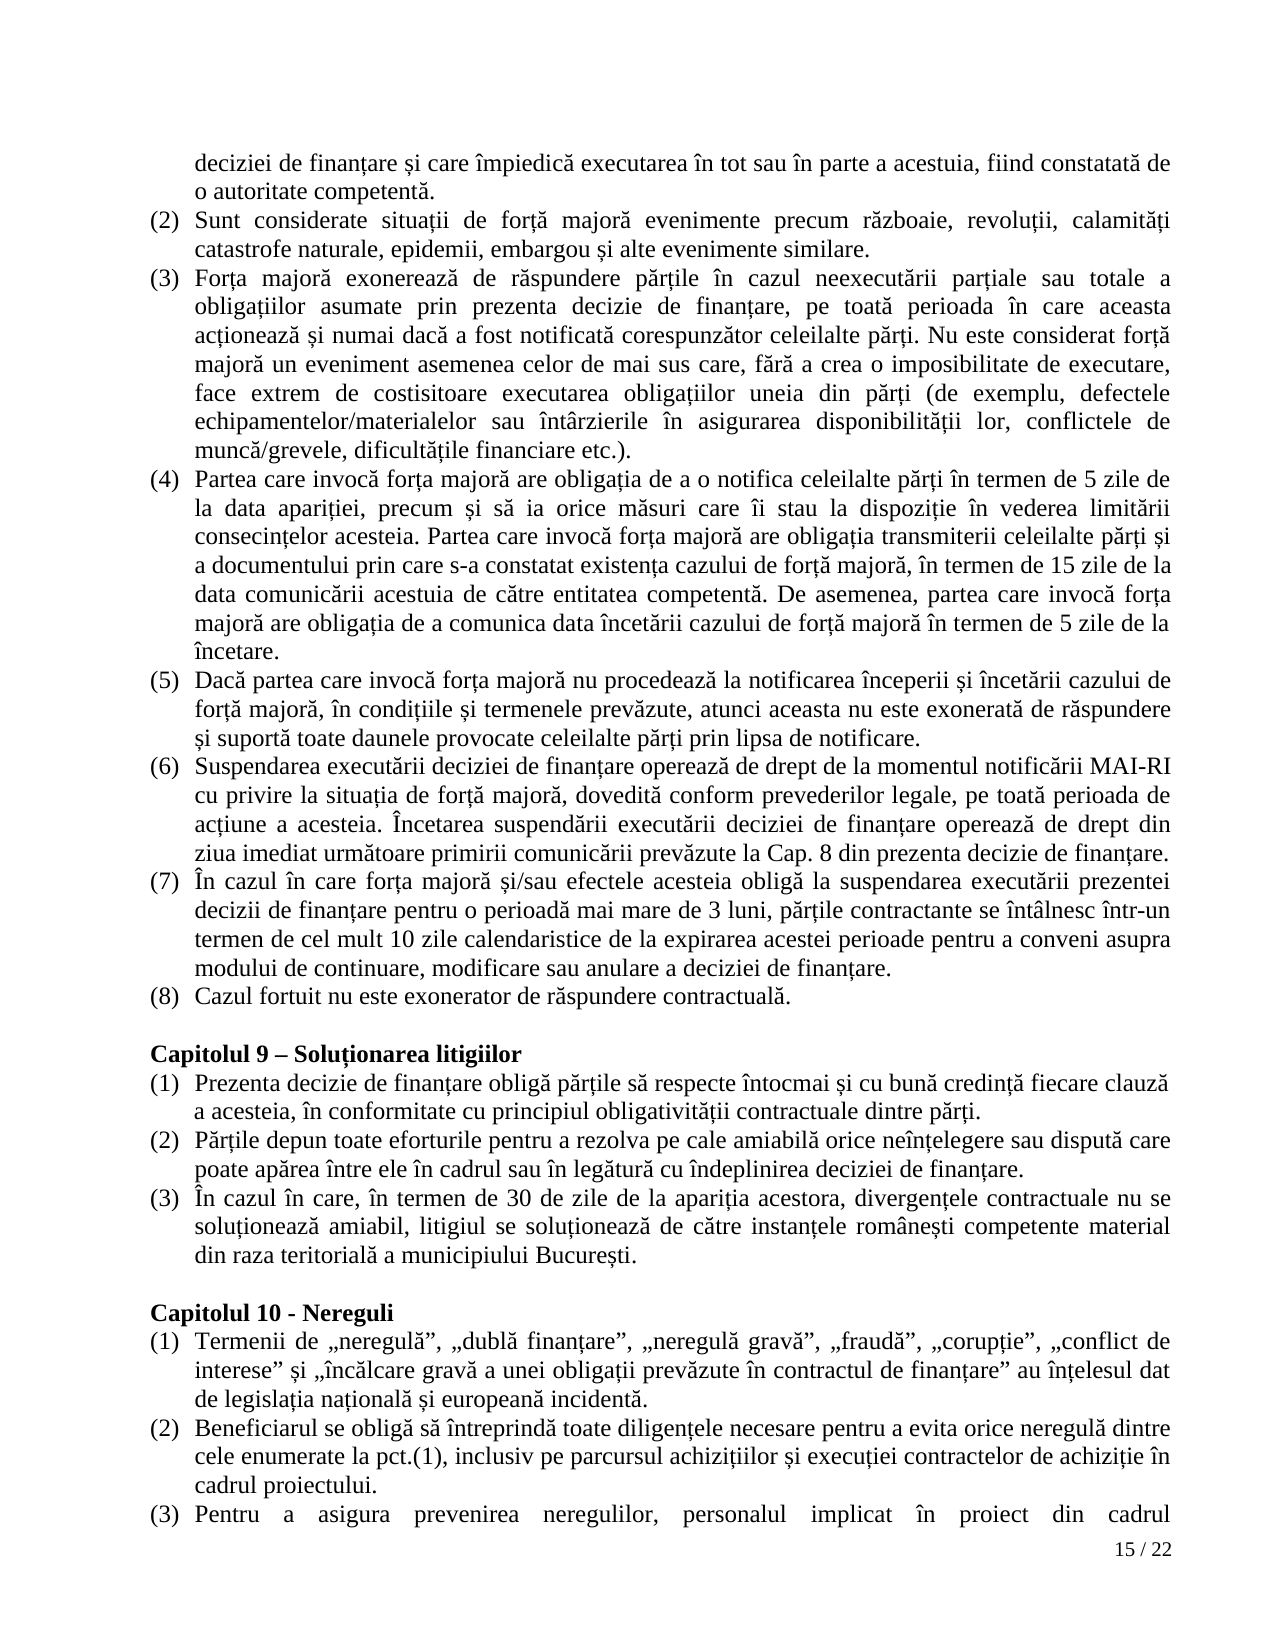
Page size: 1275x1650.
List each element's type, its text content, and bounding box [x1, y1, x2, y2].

text a acesteia, în conformitate cu principiul obligativității contractuale dintre părți. [150, 1096, 1172, 1125]
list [150, 1499, 1172, 1528]
list Prezenta decizie de finanțare obligă părțile să respecte întocmai și cu bună credință fiecare clauză [150, 1068, 1172, 1096]
list Beneficiarul se obligă să întreprindă toate diligențele necesare pentru a evita orice neregulă dintre cele enumerate la pct.(1), inclusiv pe parcursul achizițiilor și execuției contractelor de achiziție în cadrul proiectului. [150, 1413, 1172, 1499]
list Părțile depun toate eforturile pentru a rezolva pe cale amiabilă orice neînțelegere sau dispută care poate apărea între ele în cadrul sau în legătură cu îndeplinirea deciziei de finanțare. [150, 1125, 1172, 1183]
list Cazul fortuit nu este exonerator de răspundere contractuală. [150, 981, 1172, 1010]
list Partea care invocă forța majoră are obligația de a o notifica celeilalte părți în termen de 5 zile de la data apariției, precum și să ia orice măsuri care îi stau la dispoziție în vederea limitării consecințelor acesteia. Partea care invocă forța majoră are obligația transmiterii celeilalte părți și a documentului prin care s-a constatat existența cazului de forță majoră, în termen de 15 zile de la data comunicării acestuia de către entitatea competentă. De asemenea, partea care invocă forța majoră are obligația de a comunica data încetării cazului de forță majoră în termen de 5 zile de la încetare. [150, 464, 1172, 665]
text Capitolul 9 – Soluționarea litigiilor [150, 1039, 1172, 1068]
text Capitolul 10 - Nereguli [150, 1298, 1172, 1326]
list Dacă partea care invocă forța majoră nu procedează la notificarea începerii și încetării cazului de forță majoră, în condițiile și termenele prevăzute, atunci aceasta nu este exonerată de răspundere și suportă toate daunele provocate celeilalte părți prin lipsa de notificare. [150, 665, 1172, 751]
list În cazul în care, în termen de 30 de zile de la apariția acestora, divergențele contractuale nu se soluționează amiabil, litigiul se soluționează de către instanțele românești competente material din raza teritorială a municipiului București. [150, 1183, 1172, 1269]
list Sunt considerate situații de forță majoră evenimente precum războaie, revoluții, calamități catastrofe naturale, epidemii, embargou și alte evenimente similare. [150, 205, 1172, 263]
list Forța majoră exonerează de răspundere părțile în cazul neexecutării parțiale sau totale a obligațiilor asumate prin prezenta decizie de finanțare, pe toată perioada în care aceasta acționează și numai dacă a fost notificată corespunzător celeilalte părți. Nu este considerat forță majoră un eveniment asemenea celor de mai sus care, fără a crea o imposibilitate de executare, face extrem de costisitoare executarea obligațiilor uneia din părți (de exemplu, defectele echipamentelor/materialelor sau întârzierile în asigurarea disponibilității lor, conflictele de muncă/grevele, dificultățile financiare etc.). [150, 263, 1172, 464]
list În cazul în care forța majoră și/sau efectele acesteia obligă la suspendarea executării prezentei decizii de finanțare pentru o perioadă mai mare de 3 luni, părțile contractante se întâlnesc într-un termen de cel mult 10 zile calendaristice de la expirarea acestei perioade pentru a conveni asupra modului de continuare, modificare sau anulare a deciziei de finanțare. [150, 866, 1172, 981]
list Termenii de „neregulă”, „dublă finanțare”, „neregulă gravă”, „fraudă”, „corupție”, „conflict de interese” și „încălcare gravă a unei obligații prevăzute în contractul de finanțare” au înțelesul dat de legislația națională și europeană incidentă. [150, 1326, 1172, 1413]
list Suspendarea executării deciziei de finanțare operează de drept de la momentul notificării MAI-RI cu privire la situația de forță majoră, dovedită conform prevederilor legale, pe toată perioada de acțiune a acesteia. Încetarea suspendării executării deciziei de finanțare operează de drept din ziua imediat următoare primirii comunicării prevăzute la Cap. 8 din prezenta decizie de finanțare. [150, 751, 1172, 866]
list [150, 148, 1172, 205]
